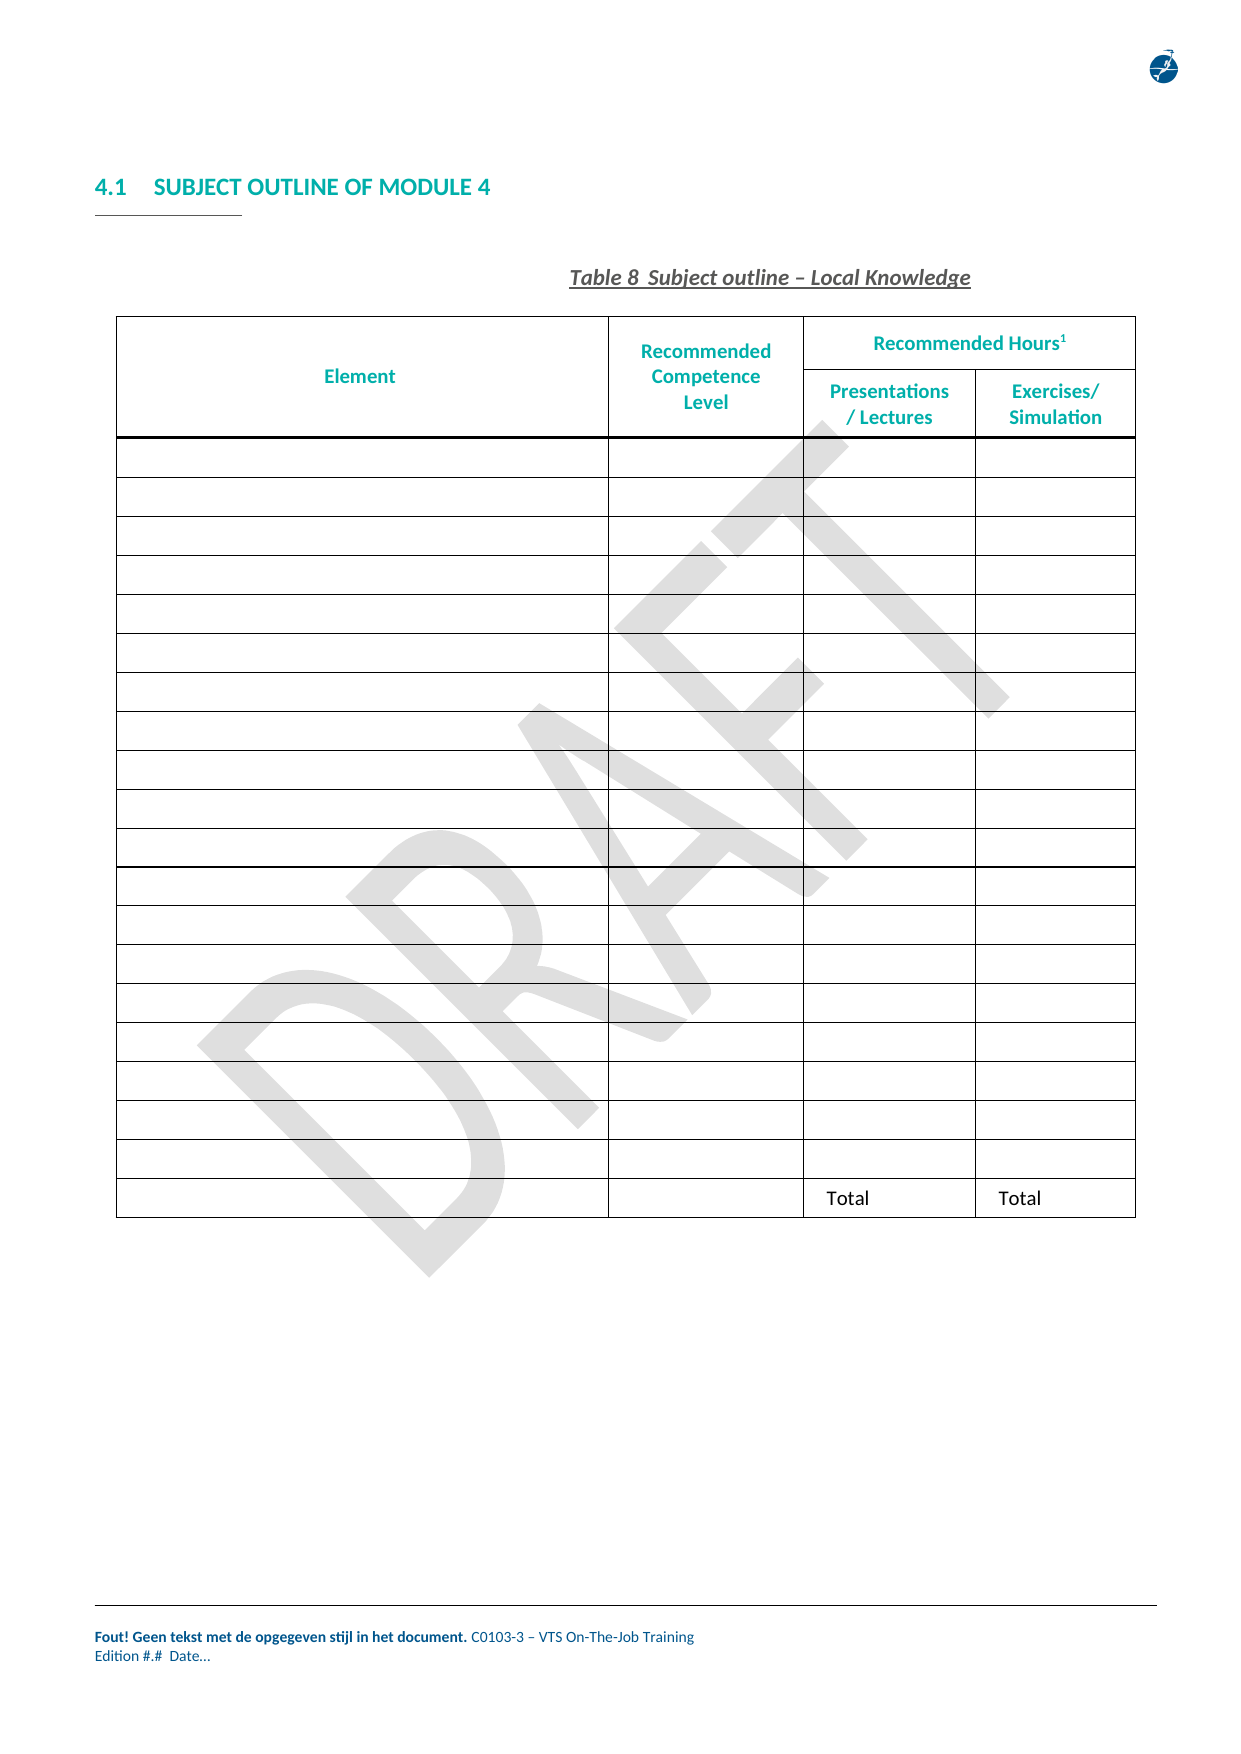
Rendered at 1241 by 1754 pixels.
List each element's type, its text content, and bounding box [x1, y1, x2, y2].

table_cell [609, 751, 803, 788]
table_cell [976, 1101, 1135, 1139]
table_cell Presentations/ Lectures [804, 370, 975, 436]
table_cell [976, 1062, 1135, 1100]
table_cell [117, 1062, 608, 1100]
table_cell [117, 984, 608, 1022]
table_cell [804, 751, 975, 788]
table_cell [117, 712, 608, 749]
table_cell [117, 945, 608, 983]
table_cell [117, 595, 608, 633]
table_cell [976, 712, 1135, 749]
table_cell [804, 984, 975, 1022]
table_cell [804, 906, 975, 944]
table_cell [609, 1179, 803, 1217]
table_cell [804, 439, 975, 477]
table_cell [804, 673, 975, 711]
table_cell [976, 868, 1135, 905]
table_cell [804, 556, 975, 594]
subtitle SUBJECT OUTLINE OF MODULE 4 [94, 171, 1157, 202]
table_cell [609, 790, 803, 827]
table_cell [976, 556, 1135, 594]
table_cell [609, 945, 803, 983]
table_cell [117, 906, 608, 944]
picture [1118, 0, 1237, 118]
table_cell [117, 634, 608, 672]
table_cell [609, 1101, 803, 1139]
table_cell Exercises/ Simulation [976, 370, 1135, 436]
table_cell [609, 517, 803, 555]
table_cell [804, 1023, 975, 1061]
table_cell [117, 556, 608, 594]
table_cell [804, 868, 975, 905]
table_header Element [117, 317, 608, 436]
table_cell [117, 868, 608, 905]
table_cell [609, 829, 803, 866]
table_cell [117, 1023, 608, 1061]
table_cell [609, 906, 803, 944]
table_cell [976, 673, 1135, 711]
table_cell Total [804, 1179, 975, 1217]
table_cell [804, 945, 975, 983]
table_cell [976, 478, 1135, 516]
table_cell [609, 595, 803, 633]
table_cell [609, 1062, 803, 1100]
table_cell [804, 1140, 975, 1178]
table_cell [117, 790, 608, 827]
table_cell [804, 1062, 975, 1100]
table_cell [804, 595, 975, 633]
table_cell [804, 478, 975, 516]
table_cell [804, 790, 975, 827]
table_cell [804, 634, 975, 672]
table_cell [117, 517, 608, 555]
table_cell [609, 1140, 803, 1178]
table_cell [976, 517, 1135, 555]
table_cell [976, 984, 1135, 1022]
table_cell [117, 1101, 608, 1139]
table_cell [609, 673, 803, 711]
table_cell [976, 595, 1135, 633]
table_cell [976, 751, 1135, 788]
table_cell [609, 634, 803, 672]
table_cell [804, 1101, 975, 1139]
table_cell [609, 1023, 803, 1061]
table_cell [117, 1179, 608, 1217]
table_cell [609, 439, 803, 477]
table_cell [609, 712, 803, 749]
table_cell [976, 906, 1135, 944]
table_cell [117, 829, 608, 866]
table_cell [117, 751, 608, 788]
table_cell [976, 439, 1135, 477]
table_cell [804, 829, 975, 866]
table_cell [976, 790, 1135, 827]
table_header Recommended Hours1 [804, 317, 1135, 369]
table_cell [117, 439, 608, 477]
table_cell [117, 1140, 608, 1178]
table_cell [609, 984, 803, 1022]
table_cell [804, 517, 975, 555]
table_cell [609, 868, 803, 905]
table_cell [117, 673, 608, 711]
table_cell [976, 829, 1135, 866]
text Subject outline – Local Knowledge [385, 263, 1157, 291]
table_cell [804, 712, 975, 749]
table_header Recommended Competence Level [609, 317, 803, 436]
table_cell [609, 478, 803, 516]
table_cell [976, 945, 1135, 983]
table_cell [976, 1140, 1135, 1178]
table_cell [976, 1023, 1135, 1061]
table_cell [976, 634, 1135, 672]
table_cell [609, 556, 803, 594]
table_cell [117, 478, 608, 516]
table_cell Total [976, 1179, 1135, 1217]
